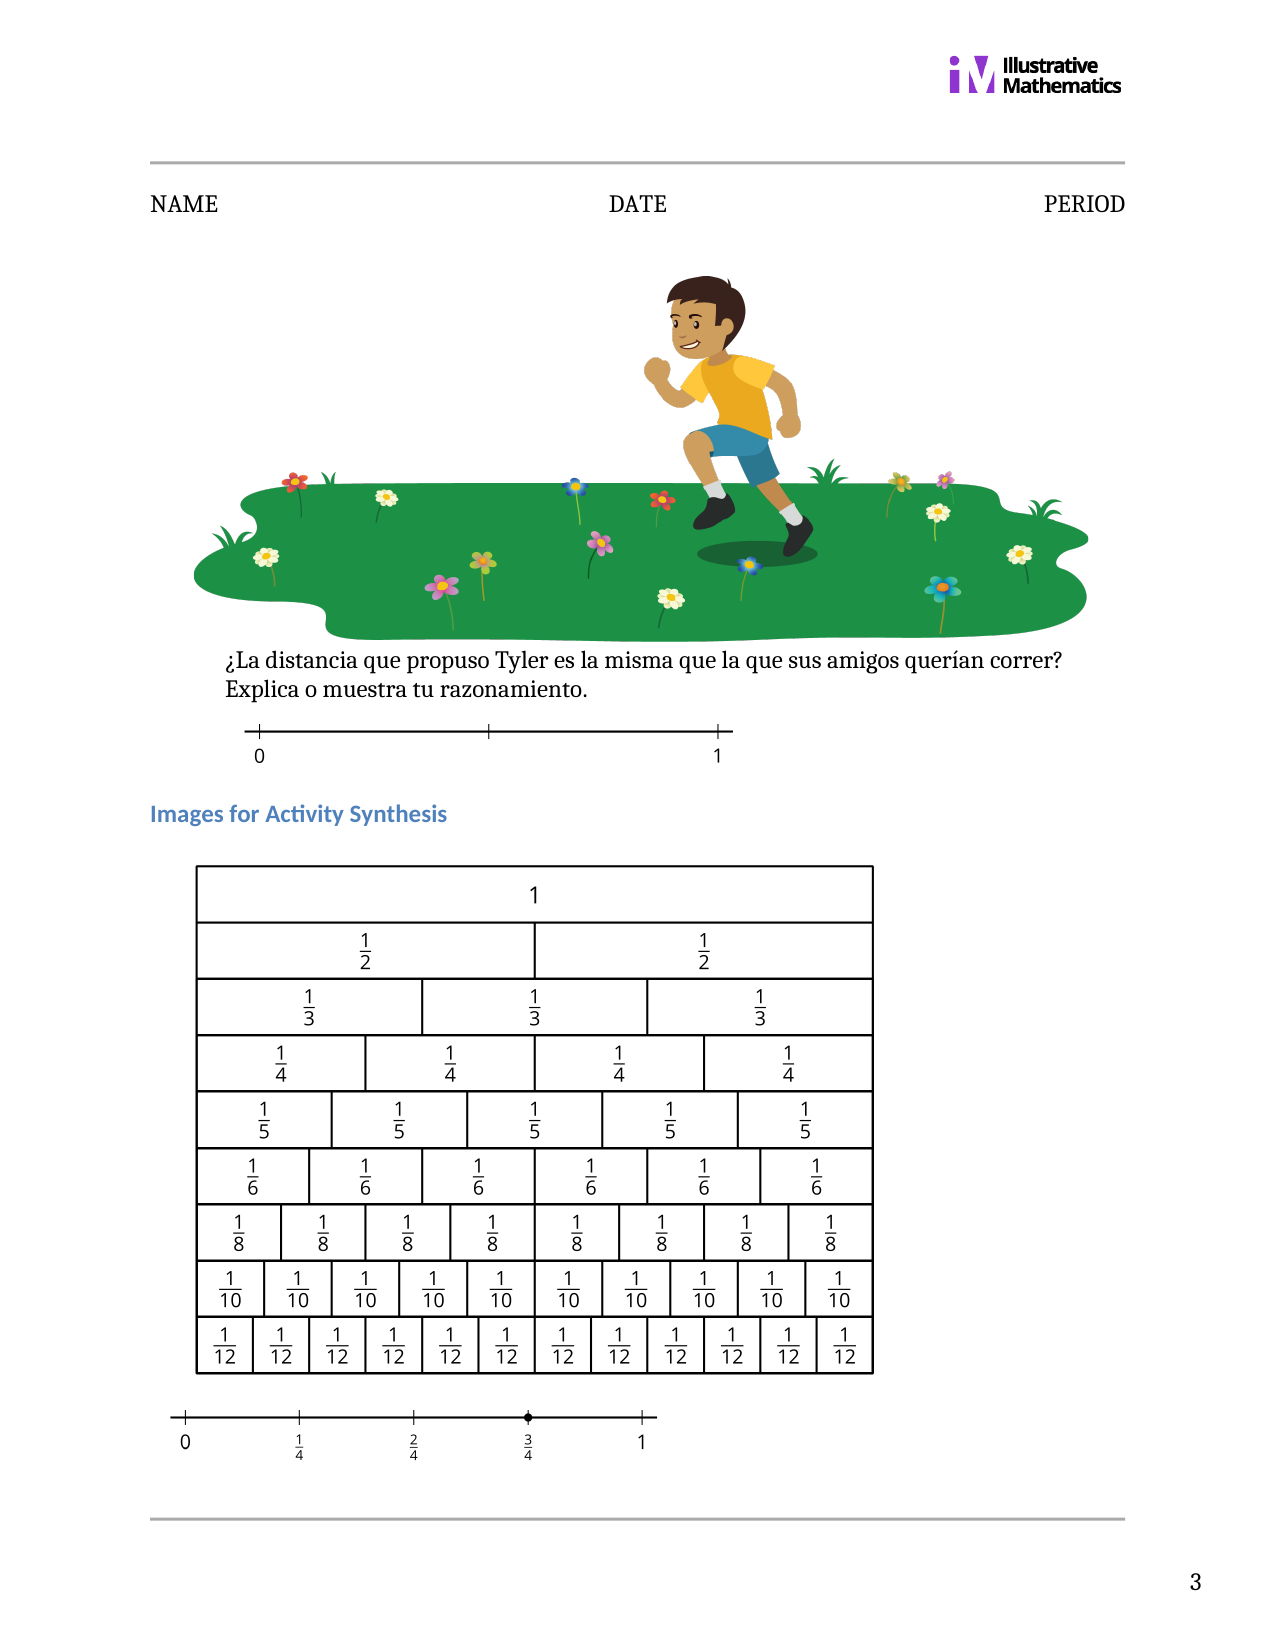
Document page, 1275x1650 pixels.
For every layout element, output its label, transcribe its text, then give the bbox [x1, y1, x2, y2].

picture [243, 724, 734, 771]
picture [949, 55, 1121, 93]
picture [168, 847, 900, 1392]
picture [168, 1410, 659, 1468]
picture [193, 276, 1089, 642]
subtitle Images for Activity Synthesis [150, 798, 1125, 829]
list ¿La distancia que propuso Tyler es la misma que la que sus amigos querían correr? Explica o muestra tu razonamiento​​​​. [175, 646, 1125, 703]
